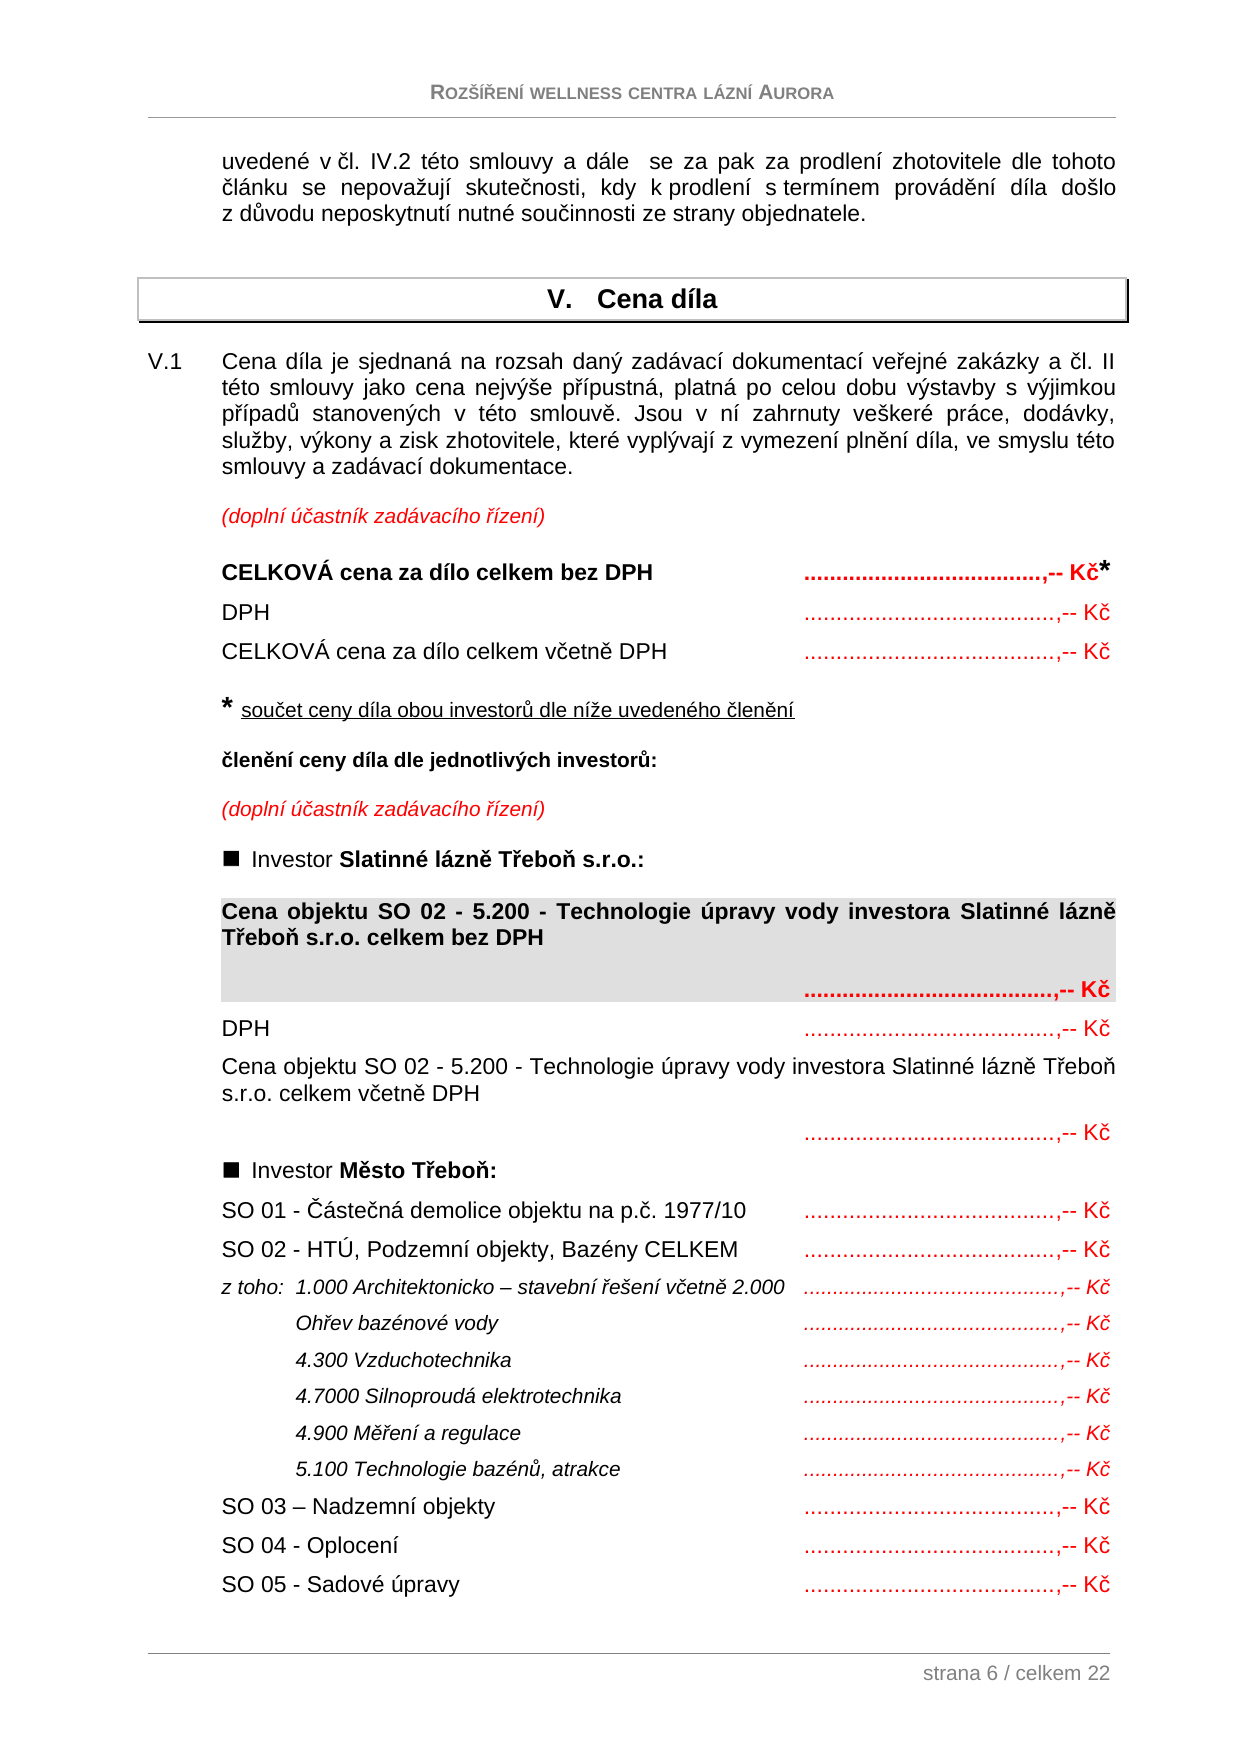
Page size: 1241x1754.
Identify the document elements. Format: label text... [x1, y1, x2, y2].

text SO 02 - HTÚ, Podzemní objekty, Bazény CELKEM ,-- Kč [221, 1236, 1116, 1262]
text Cena objektu SO 02 - 5.200 - Technologie úpravy vody investora Slatinné lázně Třeboň s.r.o. celkem včetně DPH [221, 1053, 1116, 1106]
text Ohřev bazénové vody ,-- Kč [221, 1311, 1116, 1335]
text CELKOVÁ cena za dílo celkem včetně DPH ,-- Kč [221, 638, 1116, 664]
text z toho: 1.000 Architektonicko – stavební řešení včetně 2.000 ,-- Kč [221, 1274, 1116, 1298]
text 4.300 Vzduchotechnika ,-- Kč [221, 1347, 1116, 1371]
text * součet ceny díla obou investorů dle níže uvedeného členění [221, 689, 1116, 723]
text 4.900 Měření a regulace ,-- Kč [221, 1420, 1116, 1444]
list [148, 148, 1116, 227]
text CELKOVÁ cena za dílo celkem bez DPH ,-- Kč* [221, 553, 1116, 587]
list Investor Slatinné lázně Třeboň s.r.o.: [222, 846, 1116, 873]
list Investor Město Třeboň: [222, 1157, 1116, 1184]
list Cena díla je sjednaná na rozsah daný zadávací dokumentací veřejné zakázky a čl. II této smlouvy jako cena nejvýše přípustná, platná po celou dobu výstavby s výjimkou případů stanovených v této smlouvě. Jsou v ní zahrnuty veškeré práce, dodávky, služby, výkony a zisk zhotovitele, které vyplývají z vymezení plnění díla, ve smyslu této smlouvy a zadávací dokumentace. [148, 348, 1116, 479]
subtitle Cena díla [139, 279, 1125, 319]
text členění ceny díla dle jednotlivých investorů: [221, 748, 1116, 772]
text (doplní účastník zadávacího řízení) [221, 797, 1116, 821]
text SO 03 – Nadzemní objekty ,-- Kč [221, 1493, 1116, 1519]
text 4.7000 Silnoproudá elektrotechnika ,-- Kč [221, 1384, 1116, 1408]
text DPH ,-- Kč [221, 1014, 1116, 1041]
text SO 05 - Sadové úpravy ,-- Kč [221, 1571, 1116, 1597]
text ,-- Kč [221, 1118, 1116, 1145]
text DPH ,-- Kč [221, 599, 1116, 626]
text SO 01 - Částečná demolice objektu na p.č. 1977/10 ,-- Kč [221, 1197, 1116, 1223]
text ,-- Kč [221, 976, 1116, 1002]
text Cena objektu SO 02 - 5.200 - Technologie úpravy vody investora Slatinné lázně Třeboň s.r.o. celkem bez DPH [221, 898, 1116, 951]
text 5.100 Technologie bazénů, atrakce ,-- Kč [221, 1457, 1116, 1481]
text (doplní účastník zadávacího řízení) [221, 504, 1116, 528]
text SO 04 - Oplocení ,-- Kč [221, 1532, 1116, 1558]
